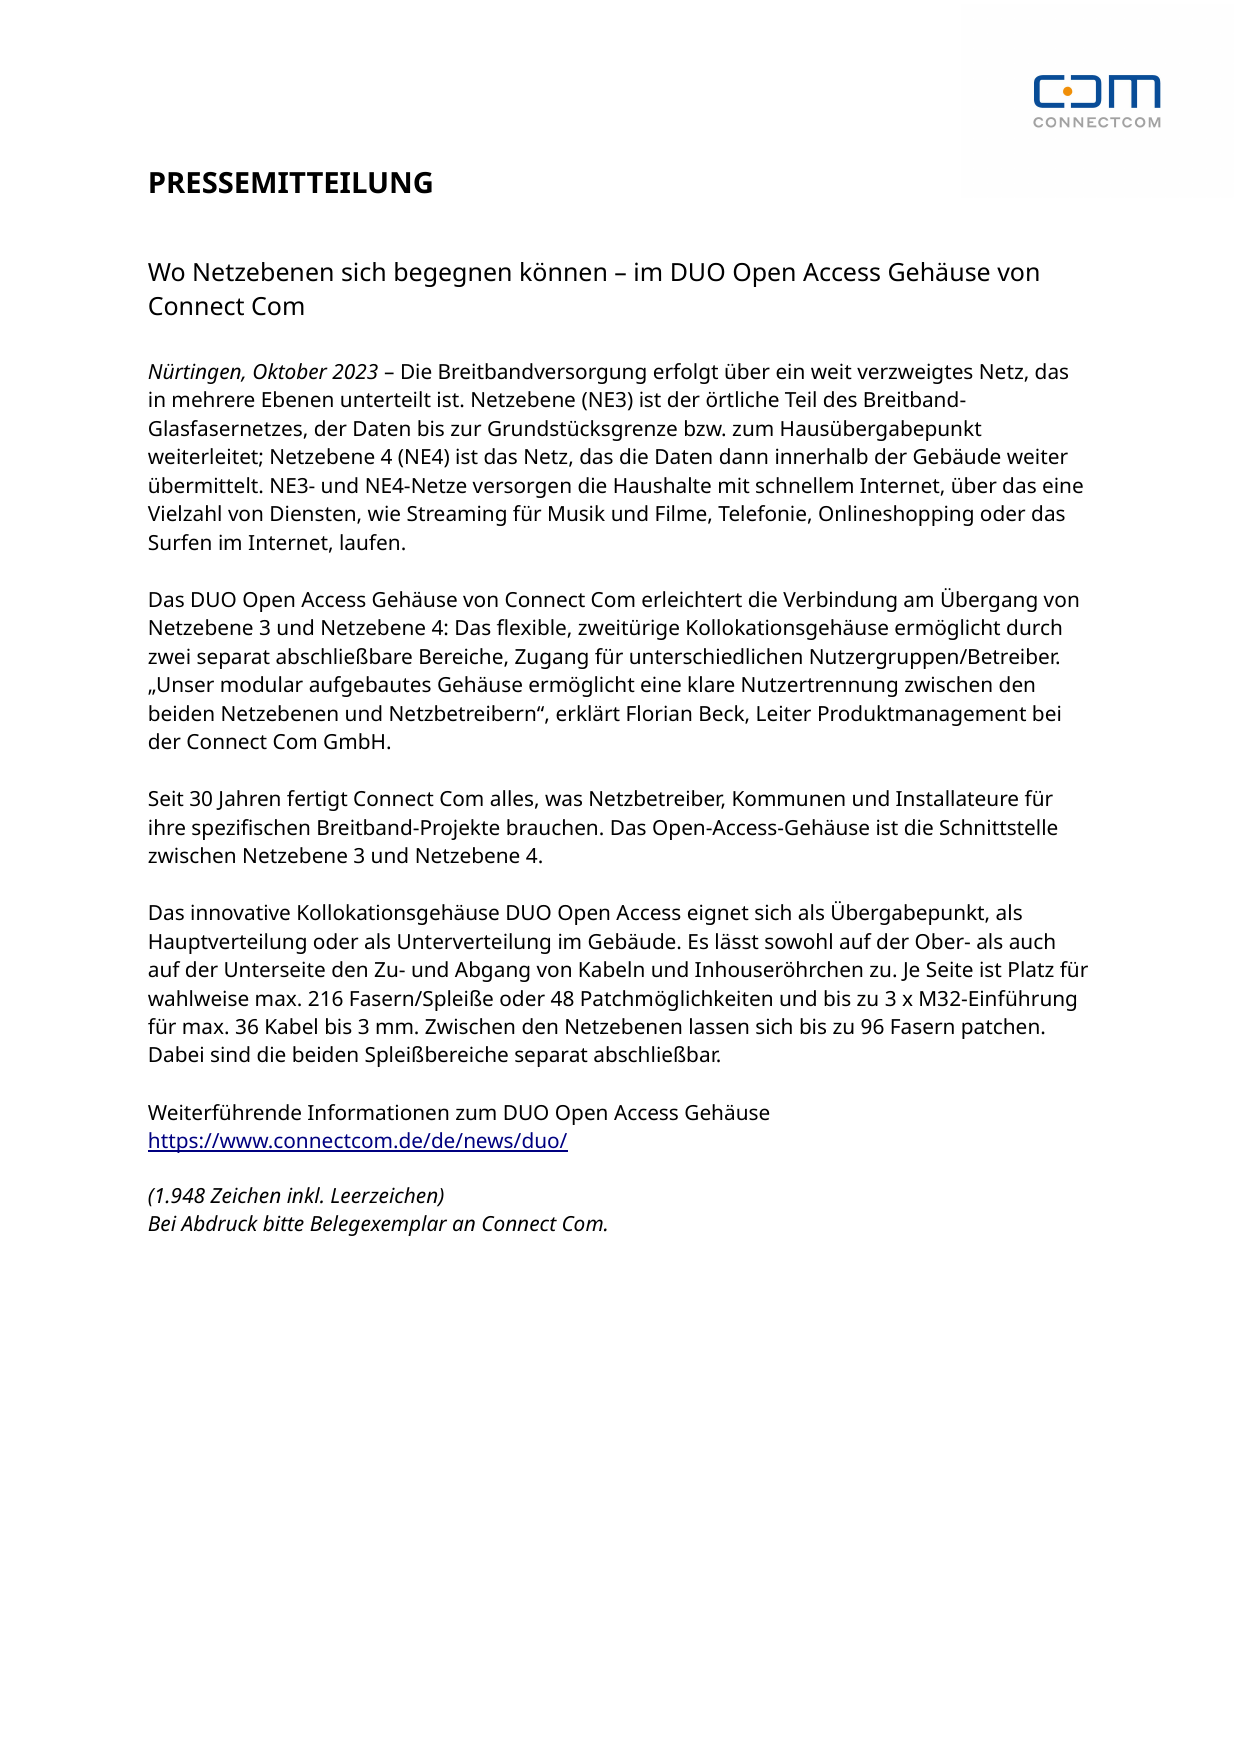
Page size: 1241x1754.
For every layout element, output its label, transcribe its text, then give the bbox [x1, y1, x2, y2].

text Wo Netzebenen sich begegnen können – im DUO Open Access Gehäuse von Connect Com [148, 255, 1093, 323]
picture [961, 4, 1234, 198]
text Das DUO Open Access Gehäuse von Connect Com erleichtert die Verbindung am Übergang von Netzebene 3 und Netzebene 4: Das flexible, zweitürige Kollokationsgehäuse ermöglicht durch zwei separat abschließbare Bereiche, Zugang für unterschiedlichen Nutzergruppen/Betreiber. „Unser modular aufgebautes Gehäuse ermöglicht eine klare Nutzertrennung zwischen den beiden Netzebenen und Netzbetreibern“, erklärt Florian Beck, Leiter Produktmanagement bei der Connect Com GmbH. [148, 585, 1093, 756]
text Das innovative Kollokationsgehäuse DUO Open Access eignet sich als Übergabepunkt, als Hauptverteilung oder als Unterverteilung im Gebäude. Es lässt sowohl auf der Ober- als auch auf der Unterseite den Zu- und Abgang von Kabeln und Inhouseröhrchen zu. Je Seite ist Platz für wahlweise max. 216 Fasern/Spleiße oder 48 Patchmöglichkeiten und bis zu 3 x M32-Einführung für max. 36 Kabel bis 3 mm. Zwischen den Netzebenen lassen sich bis zu 96 Fasern patchen. Dabei sind die beiden Spleißbereiche separat abschließbar. [148, 898, 1093, 1069]
text Bei Abdruck bitte Belegexemplar an Connect Com. [148, 1209, 1093, 1238]
text PRESSEMITTEILUNG [148, 162, 1093, 202]
text Weiterführende Informationen zum DUO Open Access Gehäuse https://www.connectcom.de/de/news/duo/ [148, 1098, 1093, 1154]
text Nürtingen, Oktober 2023 – Die Breitbandversorgung erfolgt über ein weit verzweigtes Netz, das in mehrere Ebenen unterteilt ist. Netzebene (NE3) ist der örtliche Teil des Breitband-Glasfasernetzes, der Daten bis zur Grundstücksgrenze bzw. zum Hausübergabepunkt weiterleitet; Netzebene 4 (NE4) ist das Netz, das die Daten dann innerhalb der Gebäude weiter übermittelt. NE3- und NE4-Netze versorgen die Haushalte mit schnellem Internet, über das eine Vielzahl von Diensten, wie Streaming für Musik und Filme, Telefonie, Onlineshopping oder das Surfen im Internet, laufen. [148, 357, 1093, 556]
text (1.948 Zeichen inkl. Leerzeichen) [148, 1181, 1093, 1209]
text Seit 30 Jahren fertigt Connect Com alles, was Netzbetreiber, Kommunen und Installateure für ihre spezifischen Breitband-Projekte brauchen. Das Open-Access-Gehäuse ist die Schnittstelle zwischen Netzebene 3 und Netzebene 4. [148, 784, 1093, 869]
